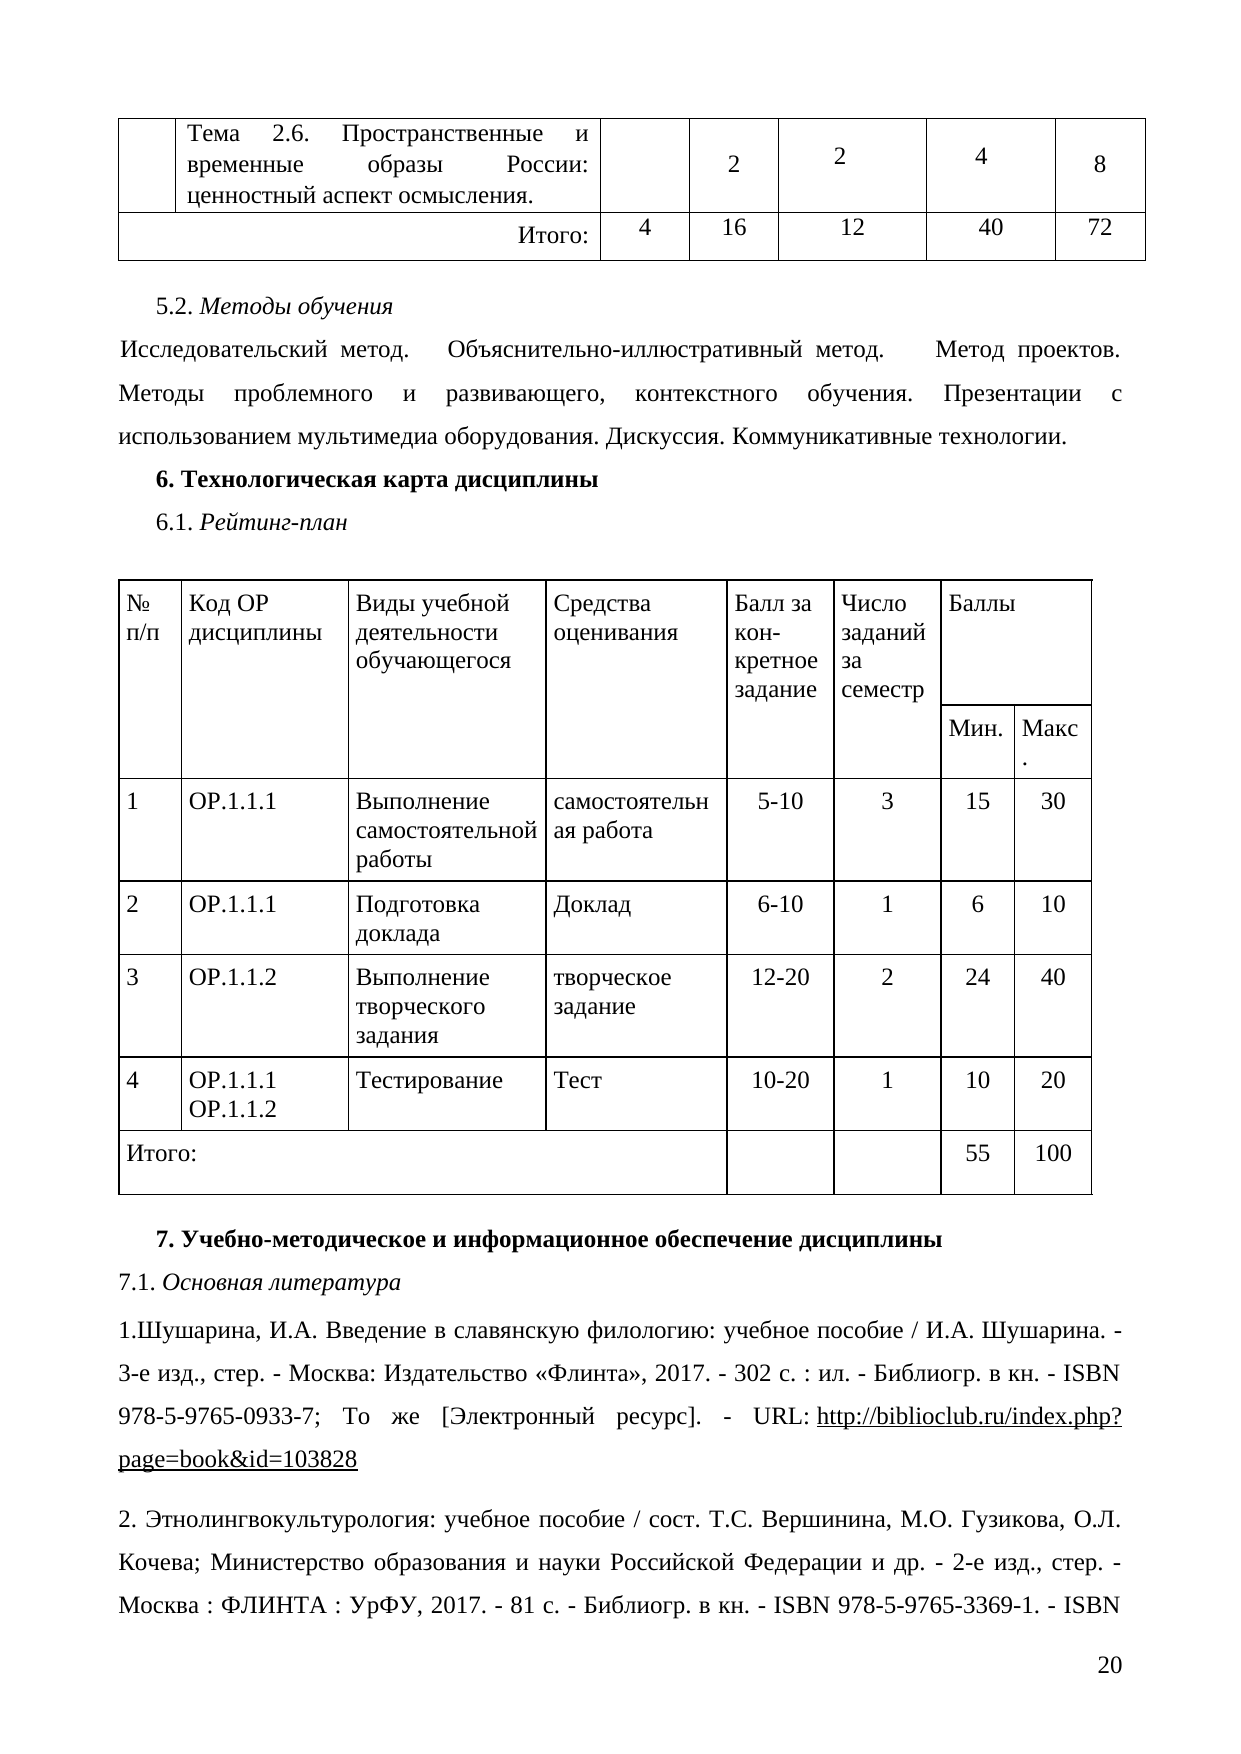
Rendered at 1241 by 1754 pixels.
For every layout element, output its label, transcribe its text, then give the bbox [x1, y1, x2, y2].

table_header Виды учебной деятельности обучающегося [349, 581, 545, 778]
table_cell ОР.1.1.1 [182, 882, 348, 954]
table_cell Мин. [942, 706, 1014, 778]
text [118, 1504, 1122, 1619]
table_cell 3 [120, 955, 181, 1056]
table_cell 10 [1015, 882, 1091, 954]
table_cell 5-10 [728, 779, 833, 880]
table_cell [728, 1131, 833, 1193]
table_cell Макс. [1015, 706, 1091, 778]
table_cell 10 [942, 1058, 1014, 1130]
text Исследовательский метод. Объяснительно-иллюстративный метод. Метод проектов. Методы проблемного и развивающего, контекстного обучения. Презентации с использованием мультимедиа оборудования. Дискуссия. Коммуникативные технологии. [118, 334, 1122, 449]
table_cell 4 [601, 213, 689, 260]
table_cell Итого: [119, 213, 600, 260]
table_cell 100 [1015, 1131, 1091, 1193]
table_header Код ОР дисциплины [182, 581, 348, 778]
table_cell самостоятельная работа [547, 779, 726, 880]
table_cell 2 [690, 119, 778, 212]
table_cell [835, 1131, 940, 1193]
table_cell Выполнение творческого задания [349, 955, 545, 1056]
text 1.Шушарина, И.А. Введение в славянскую филологию: учебное пособие / И.А. Шушарина. - 3-е изд., стер. - Москва: Издательство «Флинта», 2017. - 302 с. : ил. - Библиогр. в кн. - ISBN 978-5-9765-0933-7; То же [Электронный ресурс]. - URL: http://biblioclub.ru/index.php?page=book&id=103828 [118, 1315, 1122, 1473]
table_cell 24 [942, 955, 1014, 1056]
table_header Средства оценивания [547, 581, 726, 778]
table_cell Доклад [547, 882, 726, 954]
table_cell 2 [835, 955, 940, 1056]
table_cell 4 [120, 1058, 181, 1130]
table_cell 2 [120, 882, 181, 954]
text 7.1. Основная литература [118, 1267, 1122, 1296]
table_header № п/п [120, 581, 181, 778]
table_cell 3 [835, 779, 940, 880]
table_cell 6 [942, 882, 1014, 954]
table_cell 40 [1015, 955, 1091, 1056]
table_cell 10-20 [728, 1058, 833, 1130]
table_cell Подготовка доклада [349, 882, 545, 954]
table_cell Итого: [120, 1131, 726, 1193]
table_cell Выполнение самостоятельной работы [349, 779, 545, 880]
subtitle 7. Учебно-методическое и информационное обеспечение дисциплины [118, 1224, 1122, 1253]
table_cell [119, 119, 175, 212]
table_cell 2 [779, 119, 926, 212]
table_cell 1 [835, 1058, 940, 1130]
table_cell Тестирование [349, 1058, 545, 1130]
table_cell ОР.1.1.2 [182, 955, 348, 1056]
table_cell 8 [1056, 119, 1145, 212]
table_cell 15 [942, 779, 1014, 880]
table_cell творческое задание [547, 955, 726, 1056]
table_cell [601, 119, 689, 212]
table_cell 12 [779, 213, 926, 260]
table_cell 72 [1056, 213, 1145, 260]
subtitle 5.2. Методы обучения [118, 291, 1122, 320]
subtitle 6. Технологическая карта дисциплины [118, 464, 1122, 493]
table_cell 1 [120, 779, 181, 880]
table_header Баллы [942, 581, 1091, 704]
table_header Число заданий за семестр [835, 581, 940, 778]
table_cell 20 [1015, 1058, 1091, 1130]
table_cell ОР.1.1.1 ОР.1.1.2 [182, 1058, 348, 1130]
table_cell 4 [927, 119, 1055, 212]
table_cell Тема 2.6. Пространственные и временные образы России: ценностный аспект осмысления. [176, 119, 600, 212]
table_cell Тест [547, 1058, 726, 1130]
table_header Балл за кон-кретное задание [728, 581, 833, 778]
table_cell 40 [927, 213, 1055, 260]
table_cell 30 [1015, 779, 1091, 880]
table_cell 6-10 [728, 882, 833, 954]
table_cell 16 [690, 213, 778, 260]
table_cell 12-20 [728, 955, 833, 1056]
table_cell 55 [942, 1131, 1014, 1193]
subtitle 6.1. Рейтинг-план [118, 507, 1122, 536]
table_cell ОР.1.1.1 [182, 779, 348, 880]
table_cell 1 [835, 882, 940, 954]
